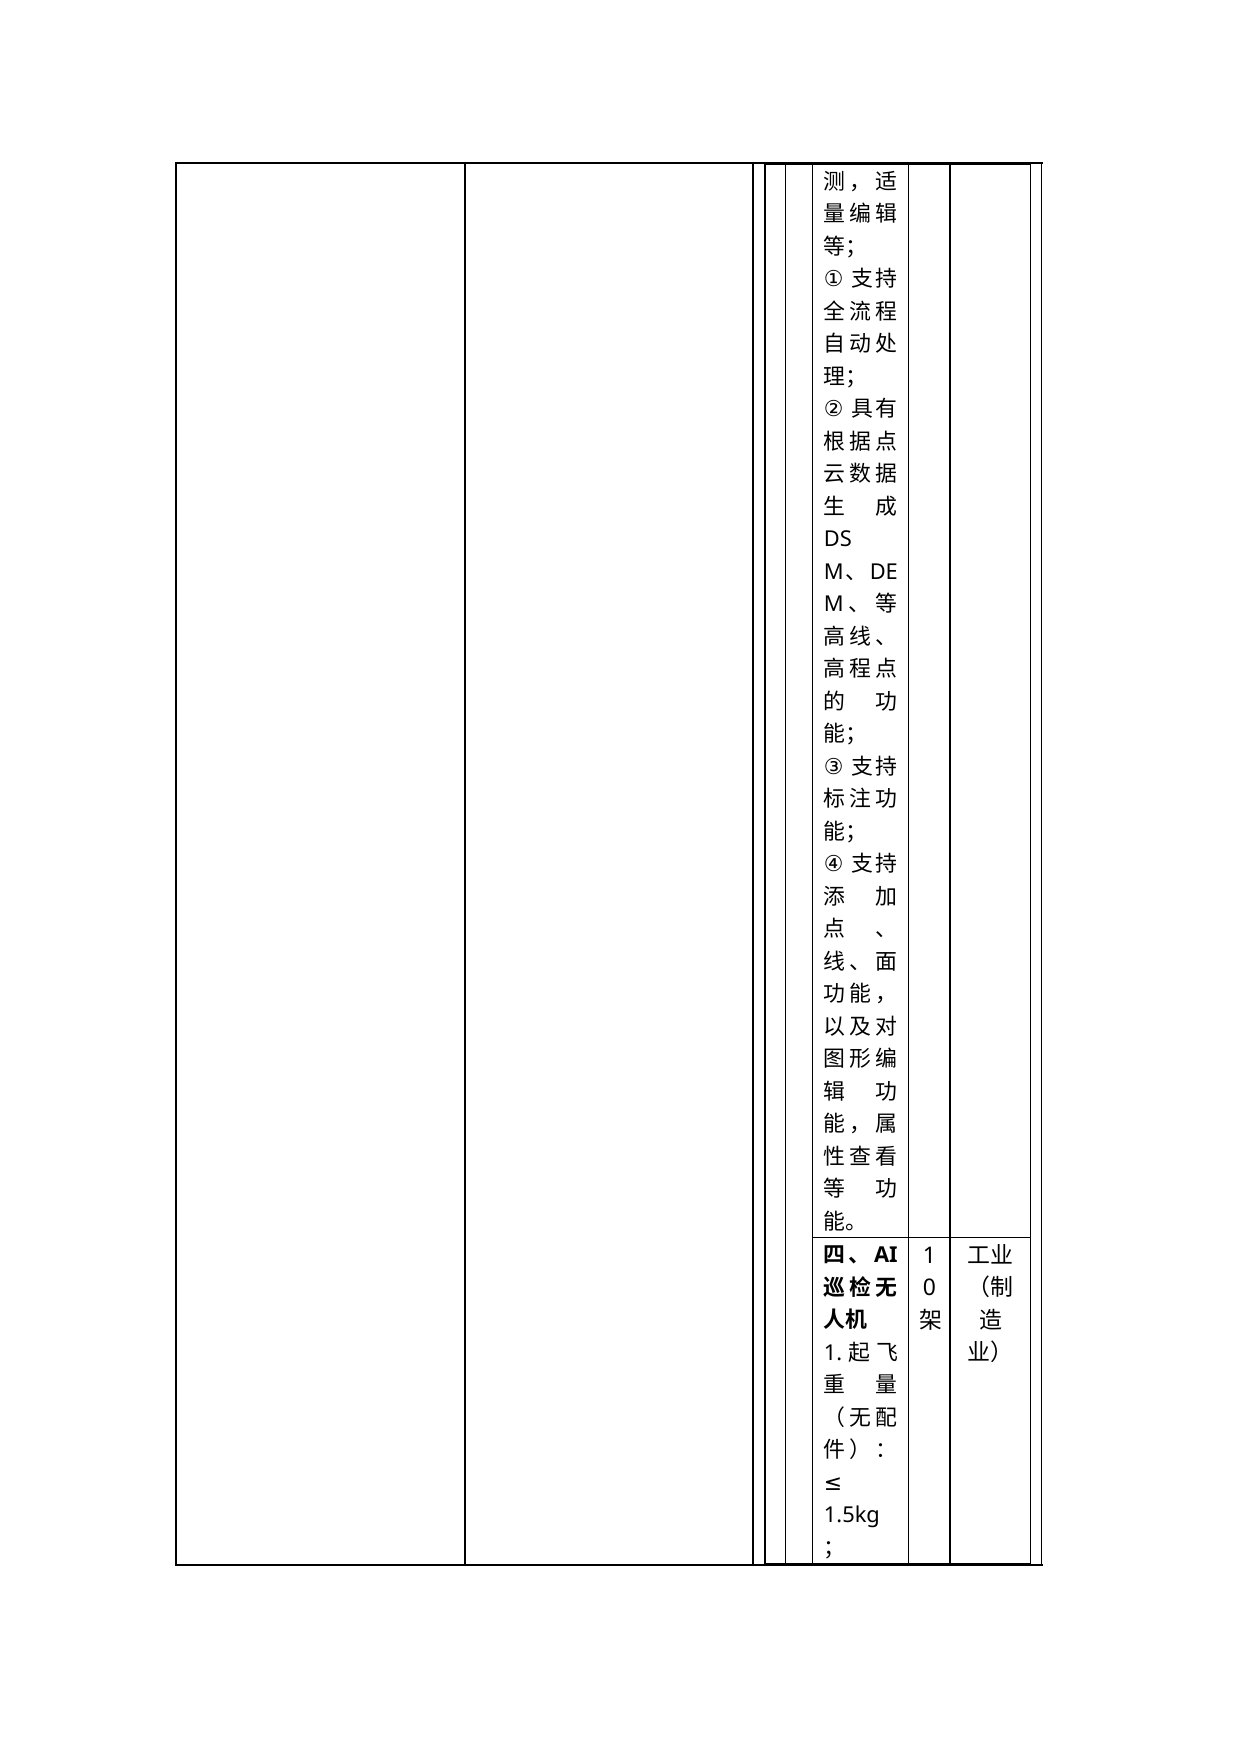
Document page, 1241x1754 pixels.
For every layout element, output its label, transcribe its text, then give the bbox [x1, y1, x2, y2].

table_cell [909, 165, 949, 1237]
table_cell [786, 165, 812, 1563]
table_cell [1031, 164, 1041, 1564]
table_cell [754, 164, 764, 1564]
table_cell [951, 165, 1030, 1237]
table_cell [466, 164, 752, 1564]
table_cell [909, 1238, 949, 1563]
table_cell [813, 165, 908, 1237]
table_cell [813, 1238, 908, 1563]
table_cell [951, 1238, 1030, 1563]
table_cell 1 [177, 164, 464, 1564]
table_cell [766, 165, 785, 1563]
